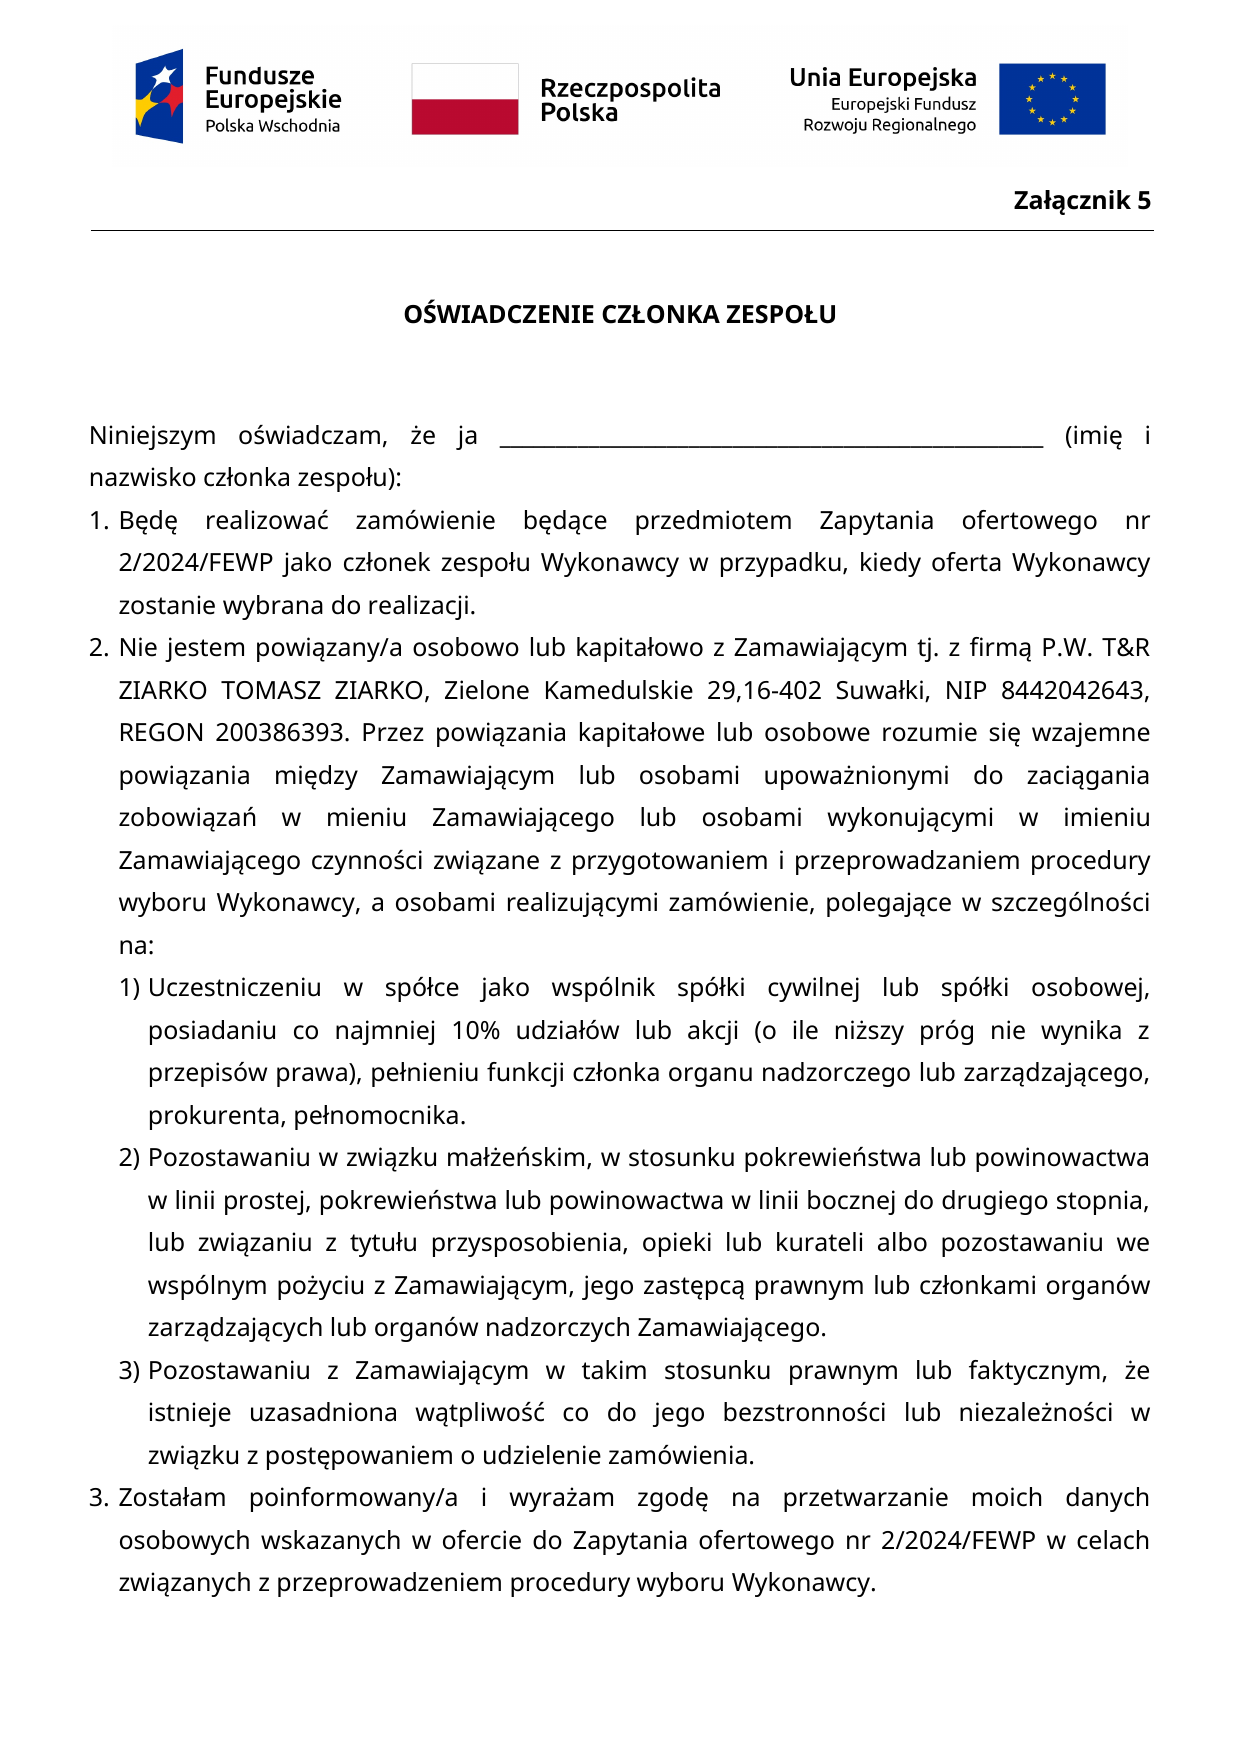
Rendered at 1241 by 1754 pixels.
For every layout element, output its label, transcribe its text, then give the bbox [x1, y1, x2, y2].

list Będę realizować zamówienie będące przedmiotem Zapytania ofertowego nr 2/2024/FEWP jako członek zespołu Wykonawcy w przypadku, kiedy oferta Wykonawcy zostanie wybrana do realizacji. [89, 503, 1152, 622]
list Pozostawaniu z Zamawiającym w takim stosunku prawnym lub faktycznym, że istnieje uzasadniona wątpliwość co do jego bezstronności lub niezależności w związku z postępowaniem o udzielenie zamówienia. [118, 1353, 1152, 1472]
list Nie jestem powiązany/a osobowo lub kapitałowo z Zamawiającym tj. z firmą P.W. T&R ZIARKO TOMASZ ZIARKO, Zielone Kamedulskie 29,16-402 Suwałki, NIP 8442042643, REGON 200386393. Przez powiązania kapitałowe lub osobowe rozumie się wzajemne powiązania między Zamawiającym lub osobami upoważnionymi do zaciągania zobowiązań w mieniu Zamawiającego lub osobami wykonującymi w imieniu Zamawiającego czynności związane z przygotowaniem i przeprowadzaniem procedury wyboru Wykonawcy, a osobami realizującymi zamówienie, polegające w szczególności na: [89, 630, 1152, 962]
text Załącznik 5 [89, 182, 1152, 217]
list Zostałam poinformowany/a i wyrażam zgodę na przetwarzanie moich danych osobowych wskazanych w ofercie do Zapytania ofertowego nr 2/2024/FEWP w celach związanych z przeprowadzeniem procedury wyboru Wykonawcy. [89, 1480, 1152, 1599]
picture [112, 25, 1128, 167]
list Pozostawaniu w związku małżeńskim, w stosunku pokrewieństwa lub powinowactwa w linii prostej, pokrewieństwa lub powinowactwa w linii bocznej do drugiego stopnia, lub związaniu z tytułu przysposobienia, opieki lub kurateli albo pozostawaniu we wspólnym pożyciu z Zamawiającym, jego zastępcą prawnym lub członkami organów zarządzających lub organów nadzorczych Zamawiającego. [118, 1140, 1152, 1344]
list Uczestniczeniu w spółce jako wspólnik spółki cywilnej lub spółki osobowej, posiadaniu co najmniej 10% udziałów lub akcji (o ile niższy próg nie wynika z przepisów prawa), pełnieniu funkcji członka organu nadzorczego lub zarządzającego, prokurenta, pełnomocnika. [118, 970, 1152, 1132]
text Niniejszym oświadczam, że ja _________________________________________________ (imię i nazwisko członka zespołu): [89, 418, 1152, 494]
text OŚWIADCZENIE CZŁONKA ZESPOŁU [89, 297, 1152, 331]
